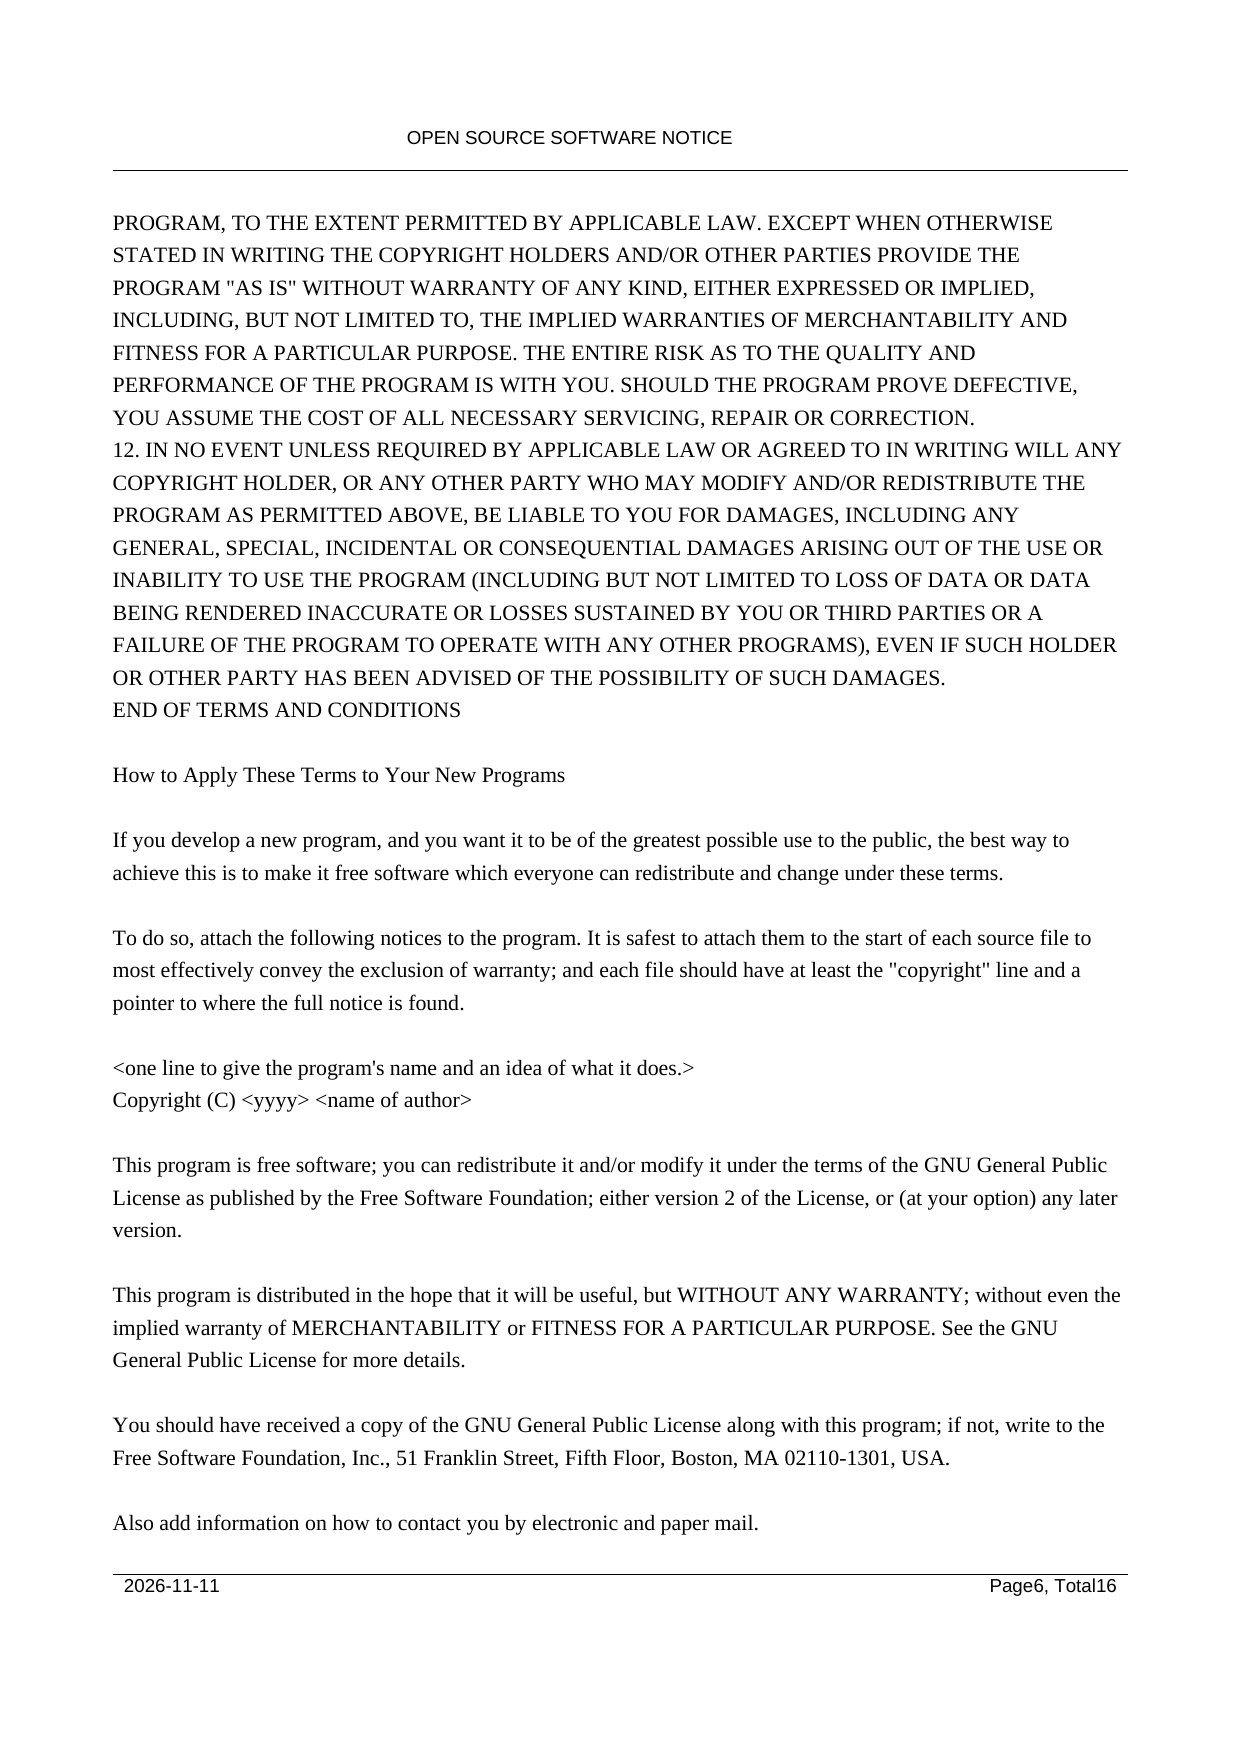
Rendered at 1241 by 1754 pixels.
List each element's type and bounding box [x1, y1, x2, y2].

text [112, 206, 1128, 1539]
